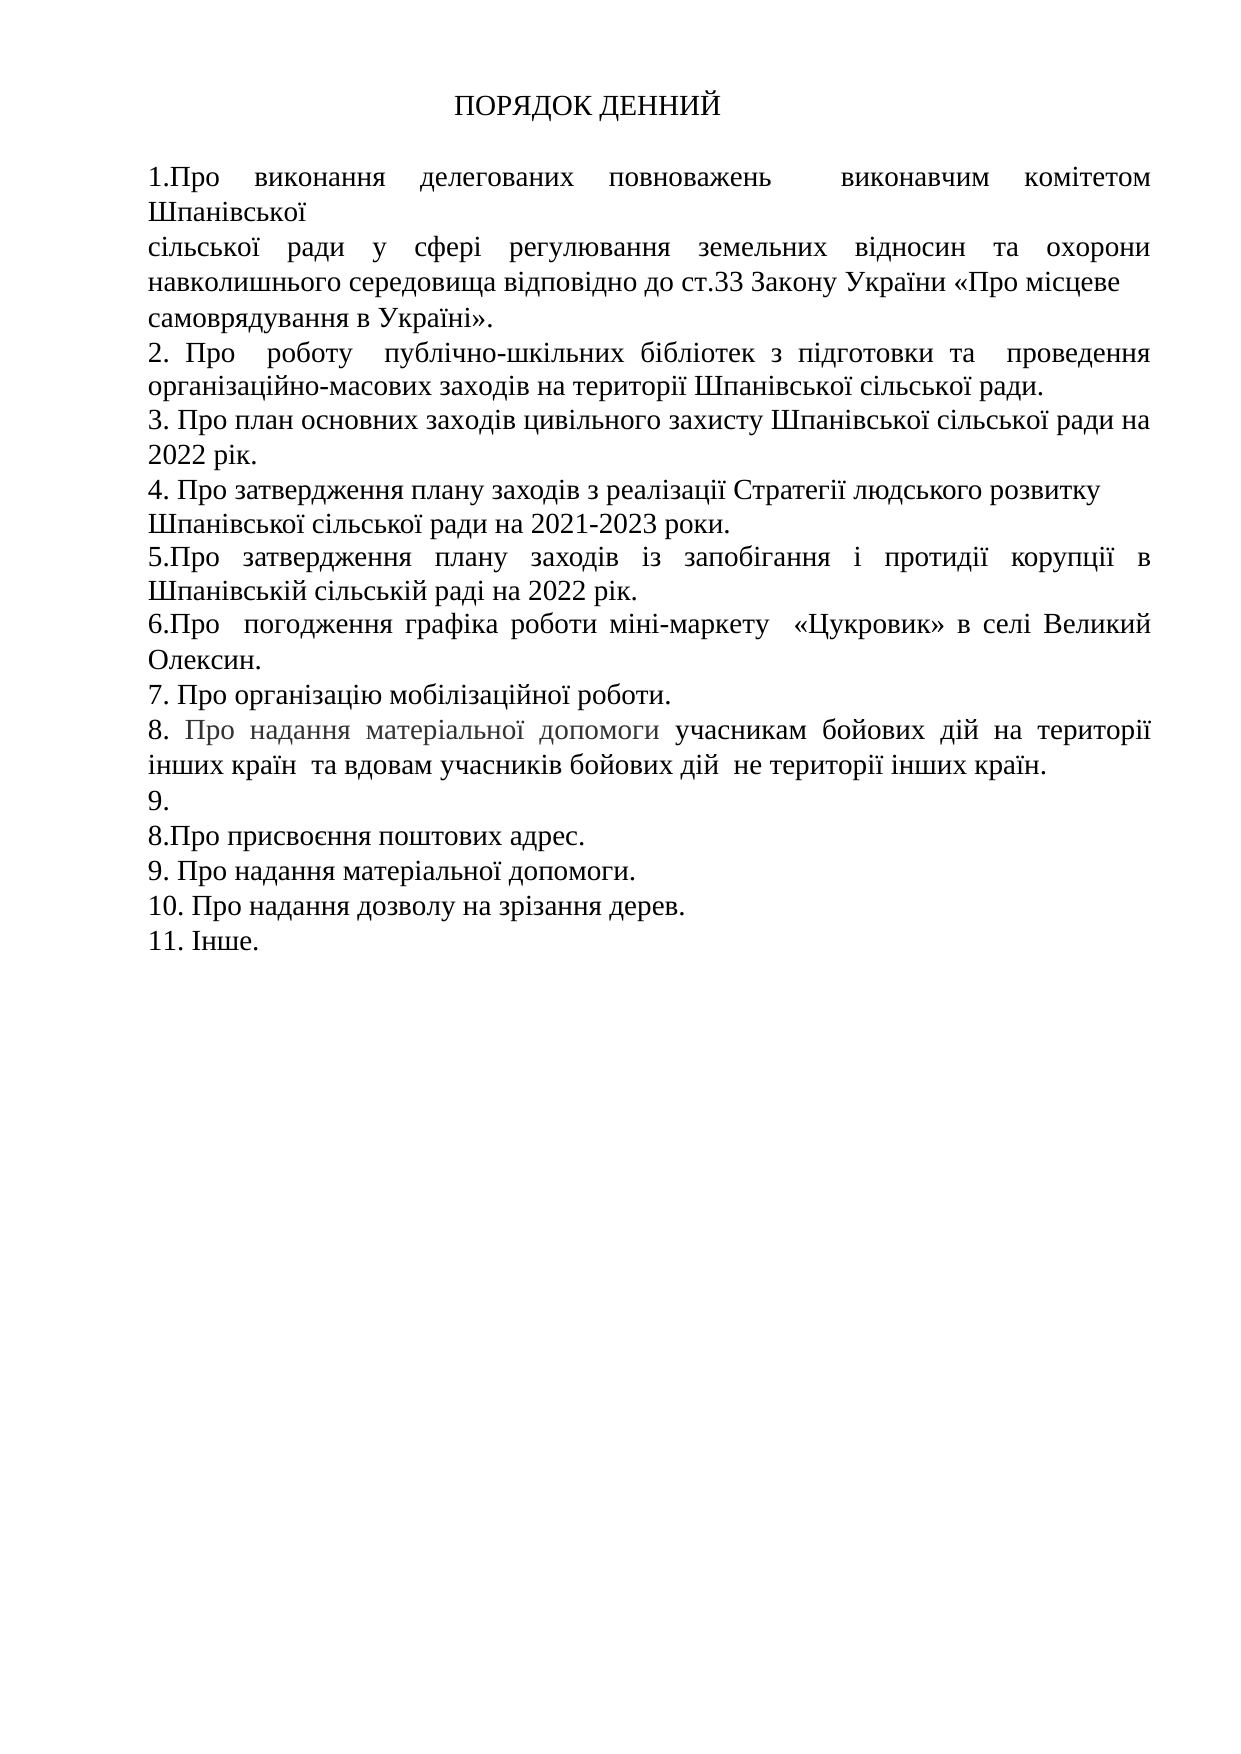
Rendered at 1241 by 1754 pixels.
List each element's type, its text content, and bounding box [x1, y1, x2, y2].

text 8. Про надання матеріальної допомоги учасникам бойових дій на території інших країн та вдовам учасників бойових дій не території інших країн. [148, 712, 1152, 781]
text 9. Про надання матеріальної допомоги. [148, 853, 1152, 887]
text 4. Про затвердження плану заходів з реалізації Стратегії людського розвитку [148, 472, 1152, 506]
text 10. Про надання дозволу на зрізання дерев. [148, 888, 1152, 922]
text 2. Про роботу публічно-шкільних бібліотек з підготовки та проведення організаційно-масових заходів на території Шпанівської сільської ради. [148, 335, 1152, 402]
text 11. Інше. [148, 923, 1152, 957]
text 6.Про погодження графіка роботи міні-маркету «Цукровик» в селі Великий Олексин. [148, 607, 1152, 675]
text самоврядування в Україні». [148, 300, 1152, 333]
text Шпанівської сільської ради на 2021-2023 роки. [148, 506, 1152, 539]
text 8.Про присвоєння поштових адрес. [148, 818, 1152, 851]
text сільської ради у сфері регулювання земельних відносин та охорони навколишнього середовища відповідно до ст.33 Закону України «Про місцеве [148, 229, 1152, 298]
text 1.Про виконання делегованих повноважень виконавчим комітетом Шпанівської [148, 159, 1152, 228]
text 9. [148, 783, 1152, 816]
text 3. Про план основних заходів цивільного захисту Шпанівської сільської ради на 2022 рік. [148, 402, 1152, 471]
text 7. Про організацію мобілізаційної роботи. [148, 677, 1152, 711]
text 5.Про затвердження плану заходів із запобігання і протидії корупції в Шпанівській сільській раді на 2022 рік. [148, 539, 1152, 607]
text ПОРЯДОК ДЕННИЙ [148, 88, 1152, 122]
